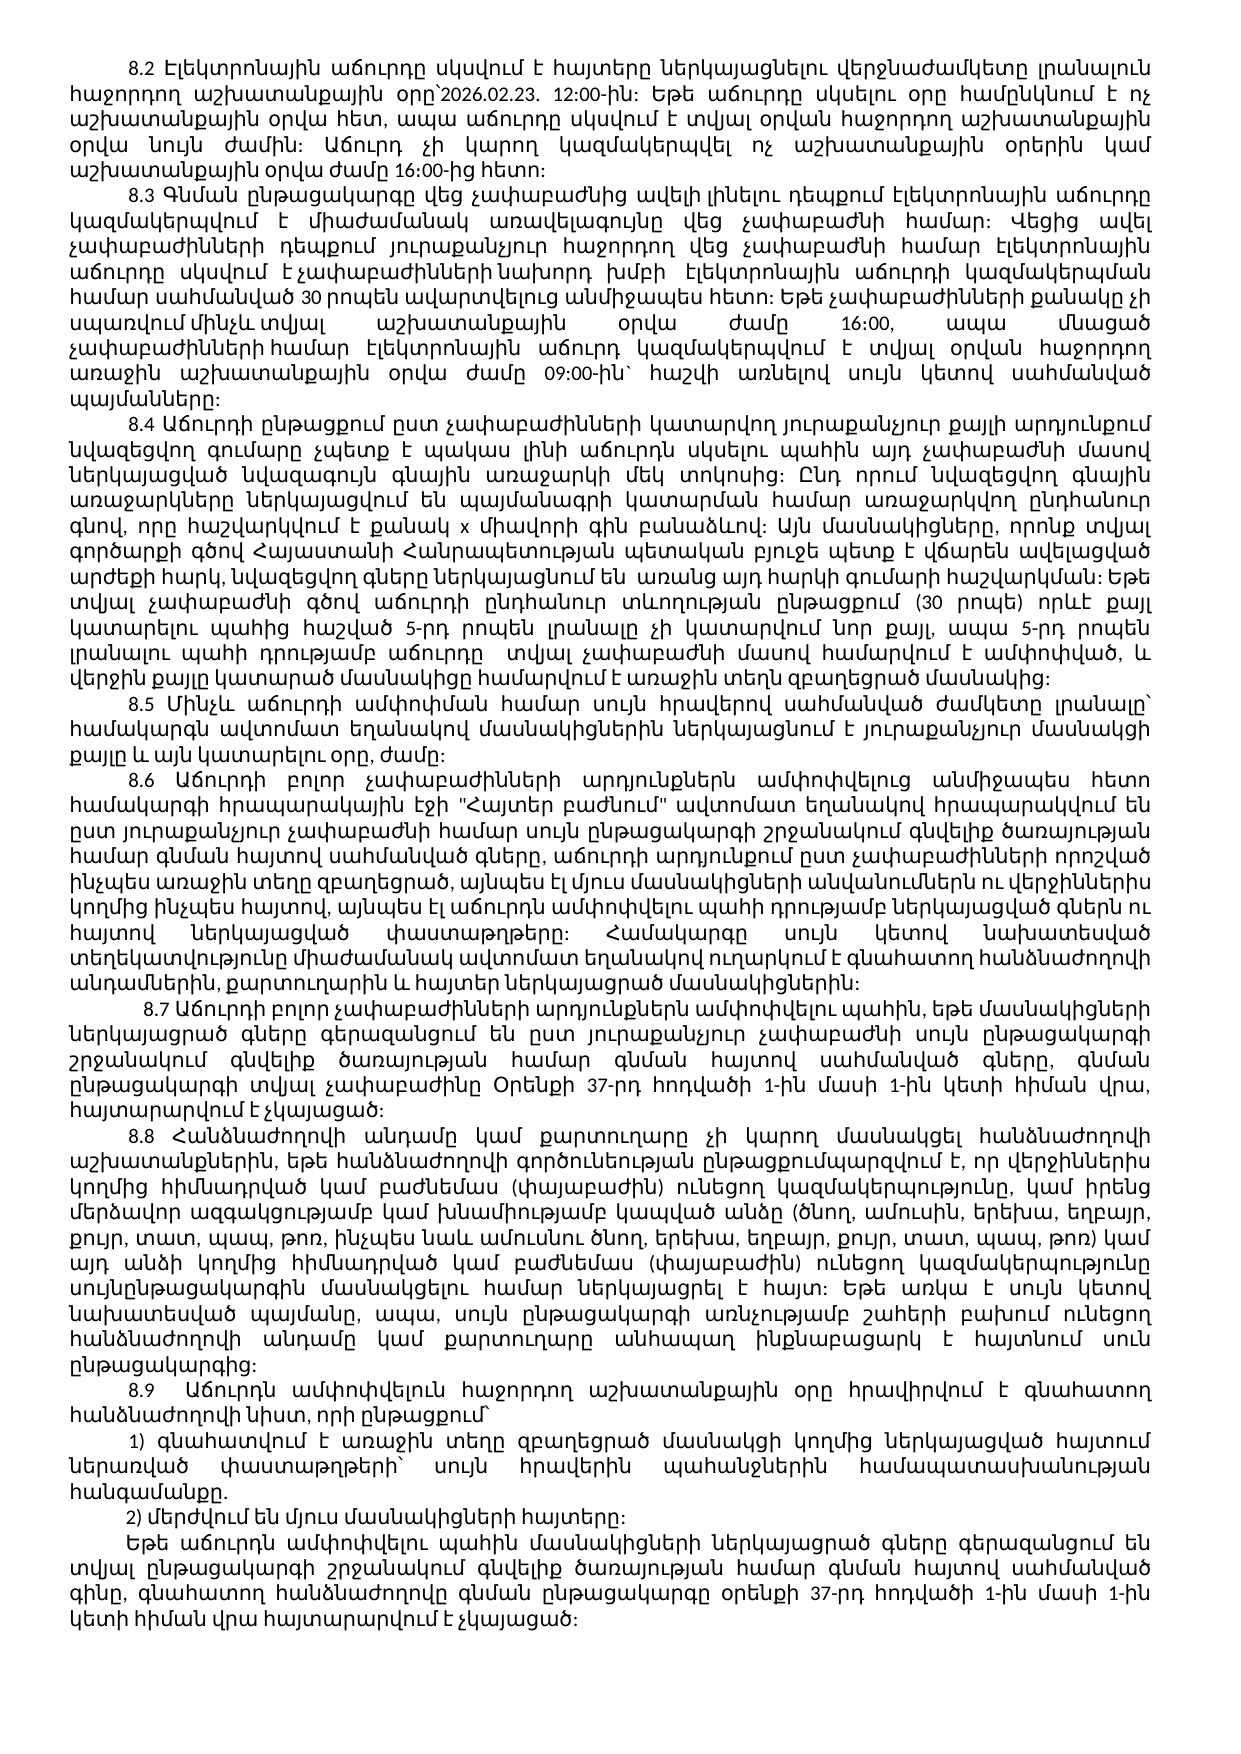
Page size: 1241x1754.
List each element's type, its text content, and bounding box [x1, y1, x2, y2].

text 8.3 Գնման ընթացակարգը վեց չափաբաժնից ավելի լինելու դեպքում էլեկտրոնային աճուրդը կազմակերպվում է միաժամանակ առավելագույնը վեց չափաբաժնի համար: Վեցից ավել չափաբաժինների դեպքում յուրաքանչյուր հաջորդող վեց չափաբաժնի համար էլեկտրոնային աճուրդը սկսվում է չափաբաժինների նախորդ խմբի էլեկտրոնային աճուրդի կազմակերպման համար սահմանված 30 րոպեն ավարտվելուց անմիջապես հետո: Եթե չափաբաժինների քանակը չի սպառվում մինչև տվյալ աշխատանքային օրվա ժամը 16։00, ապա մնացած չափաբաժինների համար էլեկտրոնային աճուրդ կազմակերպվում է տվյալ օրվան հաջորդող առաջին աշխատանքային օրվա ժամը 09:00-ին` հաշվի առնելով սույն կետով սահմանված պայմանները: [69, 183, 1152, 411]
text 8.9 Աճուրդն ամփոփվելուն հաջորդող աշխատանքային օրը հրավիրվում է գնահատող հանձնաժողովի նիստ, որի ընթացքում՝ [69, 1377, 1152, 1428]
text 1) գնահատվում է առաջին տեղը զբաղեցրած մասնակցի կողմից ներկայացված հայտում ներառված փաստաթղթերի՝ սույն հրավերին պահանջներին համապատասխանության հանգամանքը. [69, 1428, 1152, 1504]
text 8.2 Էլեկտրոնային աճուրդը սկսվում է հայտերը ներկայացնելու վերջնաժամկետը լրանալուն հաջորդող աշխատանքային օրը՝2026.02.23. 12:00 -ին: Եթե աճուրդը սկսելու օրը համընկնում է ոչ աշխատանքային օրվա հետ, ապա աճուրդը սկսվում է տվյալ օրվան հաջորդող աշխատանքային օրվա նույն ժամին: Աճուրդ չի կարող կազմակերպվել ոչ աշխատանքային օրերին կամ աշխատանքային օրվա ժամը 16։00-ից հետո: [69, 56, 1152, 183]
text 2) մերժվում են մյուս մասնակիցների հայտերը: [69, 1504, 1152, 1530]
text 8.4 Աճուրդի ընթացքում ըստ չափաբաժինների կատարվող յուրաքանչյուր քայլի արդյունքում նվազեցվող գումարը չպետք է պակաս լինի աճուրդն սկսելու պահին այդ չափաբաժնի մասով ներկայացված նվազագույն գնային առաջարկի մեկ տոկոսից: Ընդ որում նվազեցվող գնային առաջարկները ներկայացվում են պայմանագրի կատարման համար առաջարկվող ընդհանուր գնով, որը հաշվարկվում է քանակ x միավորի գին բանաձևով: Այն մասնակիցները, որոնք տվյալ գործարքի գծով Հայաստանի Հանրապետության պետական բյուջե պետք է վճարեն ավելացված արժեքի հարկ, նվազեցվող գները ներկայացնում են առանց այդ հարկի գումարի հաշվարկման: Եթե տվյալ չափաբաժնի գծով աճուրդի ընդհանուր տևողության ընթացքում (30 րոպե) որևէ քայլ կատարելու պահից հաշված 5-րդ րոպեն լրանալը չի կատարվում նոր քայլ, ապա 5-րդ րոպեն լրանալու պահի դրությամբ աճուրդը տվյալ չափաբաժնի մասով համարվում է ամփոփված, և վերջին քայլը կատարած մասնակիցը համարվում է առաջին տեղն զբաղեցրած մասնակից: [69, 411, 1152, 691]
text 8.7 Աճուրդի բոլոր չափաբաժինների արդյունքներն ամփոփվելու պահին, եթե մասնակիցների ներկայացրած գները գերազանցում են ըստ յուրաքանչյուր չափաբաժնի սույն ընթացակարգի շրջանակում գնվելիք ծառայության համար գնման հայտով սահմանված գները, գնման ընթացակարգի տվյալ չափաբաժինը Օրենքի 37-րդ հոդվածի 1-ին մասի 1-ին կետի հիման վրա, հայտարարվում է չկայացած: [69, 996, 1152, 1123]
text 8.8 Հանձնաժողովի անդամը կամ քարտուղարը չի կարող մասնակցել հանձնաժողովի աշխատանքներին, եթե հանձնաժողովի գործունեության ընթացքումպարզվում է, որ վերջիններիս կողմից հիմնադրված կամ բաժնեմաս (փայաբաժին) ունեցող կազմակերպությունը, կամ իրենց մերձավոր ազգակցությամբ կամ խնամիությամբ կապված անձը (ծնող, ամուսին, երեխա, եղբայր, քույր, տատ, պապ, թոռ, ինչպես նաև ամուսնու ծնող, երեխա, եղբայր, քույր, տատ, պապ, թոռ) կամ այդ անձի կողմից հիմնադրված կամ բաժնեմաս (փայաբաժին) ունեցող կազմակերպությունը սույնընթացակարգին մասնակցելու համար ներկայացրել է հայտ: Եթե առկա է սույն կետով նախատեսված պայմանը, ապա, սույն ընթացակարգի առնչությամբ շահերի բախում ունեցող հանձնաժողովի անդամը կամ քարտուղարը անհապաղ ինքնաբացարկ է հայտնում սուն ընթացակարգից: [69, 1123, 1152, 1377]
text Եթե աճուրդն ամփոփվելու պահին մասնակիցների ներկայացրած գները գերազանցում են տվյալ ընթացակարգի շրջանակում գնվելիք ծառայության համար գնման հայտով սահմանված գինը, գնահատող հանձնաժողովը գնման ընթացակարգը օրենքի 37-րդ հոդվածի 1-ին մասի 1-ին կետի հիման վրա հայտարարվում է չկայացած: [69, 1530, 1152, 1631]
text 8.5 Մինչև աճուրդի ամփոփման համար սույն հրավերով սահմանված ժամկետը լրանալը՝ համակարգն ավտոմատ եղանակով մասնակիցներին ներկայացնում է յուրաքանչյուր մասնակցի քայլը և այն կատարելու օրը, ժամը: [69, 691, 1152, 767]
text 8.6 Աճուրդի բոլոր չափաբաժինների արդյունքներն ամփոփվելուց անմիջապես հետո համակարգի հրապարակային էջի "Հայտեր բաժնում" ավտոմատ եղանակով հրապարակվում են ըստ յուրաքանչյուր չափաբաժնի համար սույն ընթացակարգի շրջանակում գնվելիք ծառայության համար գնման հայտով սահմանված գները, աճուրդի արդյունքում ըստ չափաբաժինների որոշված ինչպես առաջին տեղը զբաղեցրած, այնպես էլ մյուս մասնակիցների անվանումներն ու վերջիններիս կողմից ինչպես հայտով, այնպես էլ աճուրդն ամփոփվելու պահի դրությամբ ներկայացված գներն ու հայտով ներկայացված փաստաթղթերը: Համակարգը սույն կետով նախատեսված տեղեկատվությունը միաժամանակ ավտոմատ եղանակով ուղարկում է գնահատող հանձնաժողովի անդամներին, քարտուղարին և հայտեր ներկայացրած մասնակիցներին: [69, 767, 1152, 996]
